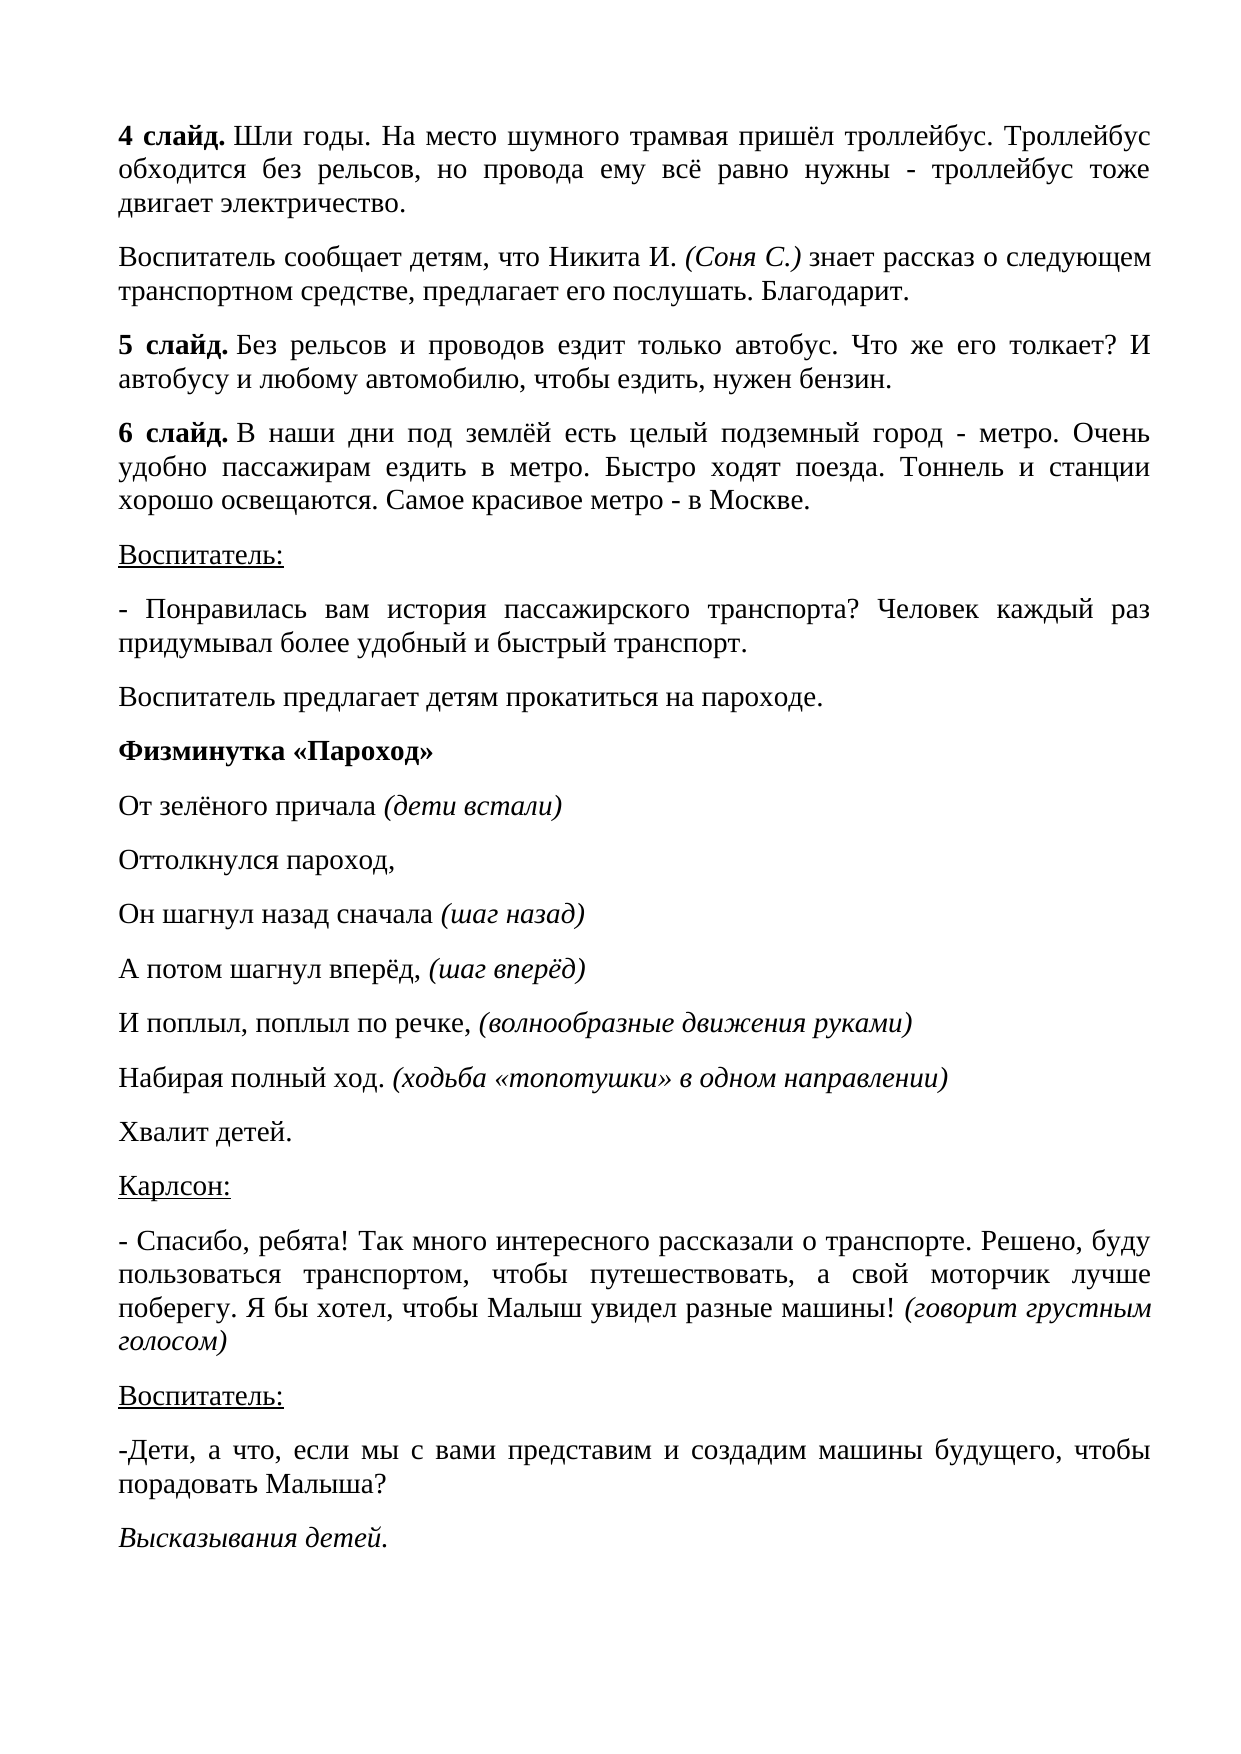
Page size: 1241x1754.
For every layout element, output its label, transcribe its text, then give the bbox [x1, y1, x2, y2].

text Карлсон: [118, 1168, 1152, 1202]
text Воспитатель: [118, 537, 1152, 570]
text 6 слайд. В наши дни под землёй есть целый подземный город - метро. Очень удобно пассажирам ездить в метро. Быстро ходят поезда. Тоннель и станции хорошо освещаются. Самое красивое метро - в Москве. [118, 415, 1152, 516]
text Воспитатель сообщает детям, что Никита И. (Соня С.) знает рассказ о следующем транспортном средстве, предлагает его послушать. Благодарит. [118, 239, 1152, 307]
text 4 слайд. Шли годы. На место шумного трамвая пришёл троллейбус. Троллейбус обходится без рельсов, но провода ему всё равно нужны - троллейбус тоже двигает электричество. [118, 118, 1152, 219]
text -Дети, а что, если мы с вами представим и создадим машины будущего, чтобы порадовать Малыша? [118, 1432, 1152, 1499]
text Он шагнул назад сначала (шаг назад) [118, 897, 1152, 930]
text А потом шагнул вперёд, (шаг вперёд) [118, 951, 1152, 984]
text - Понравилась вам история пассажирского транспорта? Человек каждый раз придумывал более удобный и быстрый транспорт. [118, 591, 1152, 658]
text Хвалит детей. [118, 1114, 1152, 1148]
text Воспитатель предлагает детям прокатиться на пароходе. [118, 679, 1152, 713]
text Оттолкнулся пароход, [118, 842, 1152, 876]
text От зелёного причала (дети встали) [118, 788, 1152, 821]
text Высказывания детей. [118, 1520, 1152, 1554]
text Физминутка «Пароход» [118, 733, 1152, 767]
text 5 слайд. Без рельсов и проводов ездит только автобус. Что же его толкает? И автобусу и любому автомобилю, чтобы ездить, нужен бензин. [118, 327, 1152, 394]
text Набирая полный ход. (ходьба «топотушки» в одном направлении) [118, 1060, 1152, 1093]
text И поплыл, поплыл по речке, (волнообразные движения руками) [118, 1005, 1152, 1039]
text Воспитатель: [118, 1378, 1152, 1411]
text - Спасибо, ребята! Так много интересного рассказали о транспорте. Решено, буду пользоваться транспортом, чтобы путешествовать, а свой моторчик лучше поберегу. Я бы хотел, чтобы Малыш увидел разные машины! (говорит грустным голосом) [118, 1223, 1152, 1357]
